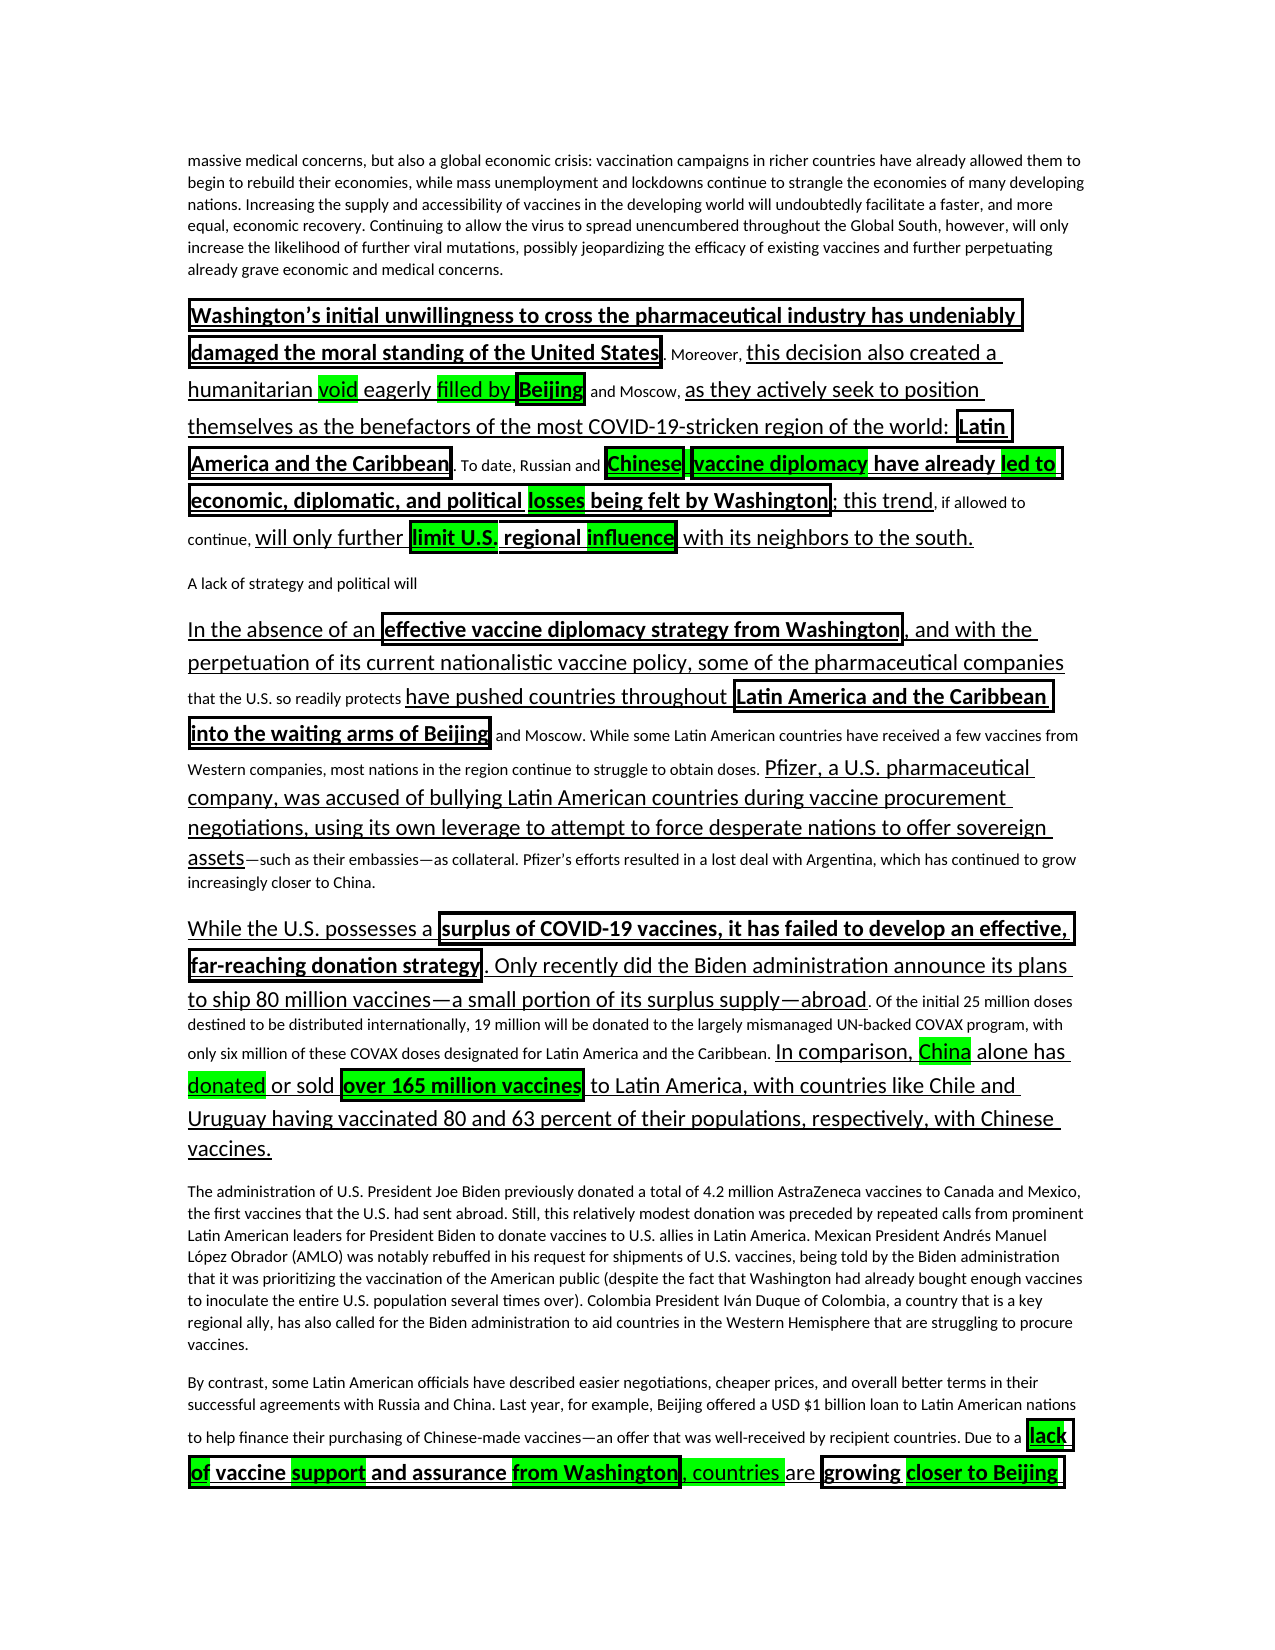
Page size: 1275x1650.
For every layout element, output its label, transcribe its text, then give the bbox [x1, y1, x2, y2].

text A lack of strategy and political will [187, 573, 1087, 594]
text While the U.S. possesses a surplus of COVID-19 vaccines, it has failed to develop an effective, far-reaching donation strategy. Only recently did the Biden administration announce its plans to ship 80 million vaccines—a small portion of its surplus supply—abroad. Of the initial 25 million doses destined to be distributed internationally, 19 million will be donated to the largely mismanaged UN-backed COVAX program, with only six million of these COVAX doses designated for Latin America and the Caribbean. In comparison, China alone has donated or sold over 165 million vaccines to Latin America, with countries like Chile and Uruguay having vaccinated 80 and 63 percent of their populations, respectively, with Chinese vaccines. [187, 911, 1087, 1162]
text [187, 150, 1087, 280]
text The administration of U.S. President Joe Biden previously donated a total of 4.2 million AstraZeneca vaccines to Canada and Mexico, the first vaccines that the U.S. had sent abroad. Still, this relatively modest donation was preceded by repeated calls from prominent Latin American leaders for President Biden to donate vaccines to U.S. allies in Latin America. Mexican President Andrés Manuel López Obrador (AMLO) was notably rebuffed in his request for shipments of U.S. vaccines, being told by the Biden administration that it was prioritizing the vaccination of the American public (despite the fact that Washington had already bought enough vaccines to inoculate the entire U.S. population several times over). Colombia President Iván Duque of Colombia, a country that is a key regional ally, has also called for the Biden administration to aid countries in the Western Hemisphere that are struggling to procure vaccines. [187, 1181, 1087, 1354]
text In the absence of an effective vaccine diplomacy strategy from Washington, and with the perpetuation of its current nationalistic vaccine policy, some of the pharmaceutical companies that the U.S. so readily protects have pushed countries throughout Latin America and the Caribbean into the waiting arms of Beijing and Moscow. While some Latin American countries have received a few vaccines from Western companies, most nations in the region continue to struggle to obtain doses. Pfizer, a U.S. pharmaceutical company, was accused of bullying Latin American countries during vaccine procurement negotiations, using its own leverage to attempt to force desperate nations to offer sovereign assets—such as their embassies—as collateral. Pfizer’s efforts resulted in a lost deal with Argentina, which has continued to grow increasingly closer to China. [187, 612, 1087, 893]
text Washington’s initial unwillingness to cross the pharmaceutical industry has undeniably damaged the moral standing of the United States. Moreover, this decision also created a humanitarian void eagerly filled by Beijing and Moscow, as they actively seek to position themselves as the benefactors of the most COVID-19-stricken region of the world: Latin America and the Caribbean. To date, Russian and Chinese vaccine diplomacy have already led to economic, diplomatic, and political losses being felt by Washington; this trend, if allowed to continue, will only further limit U.S. regional influence with its neighbors to the south. [187, 298, 1087, 554]
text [187, 1373, 1087, 1489]
